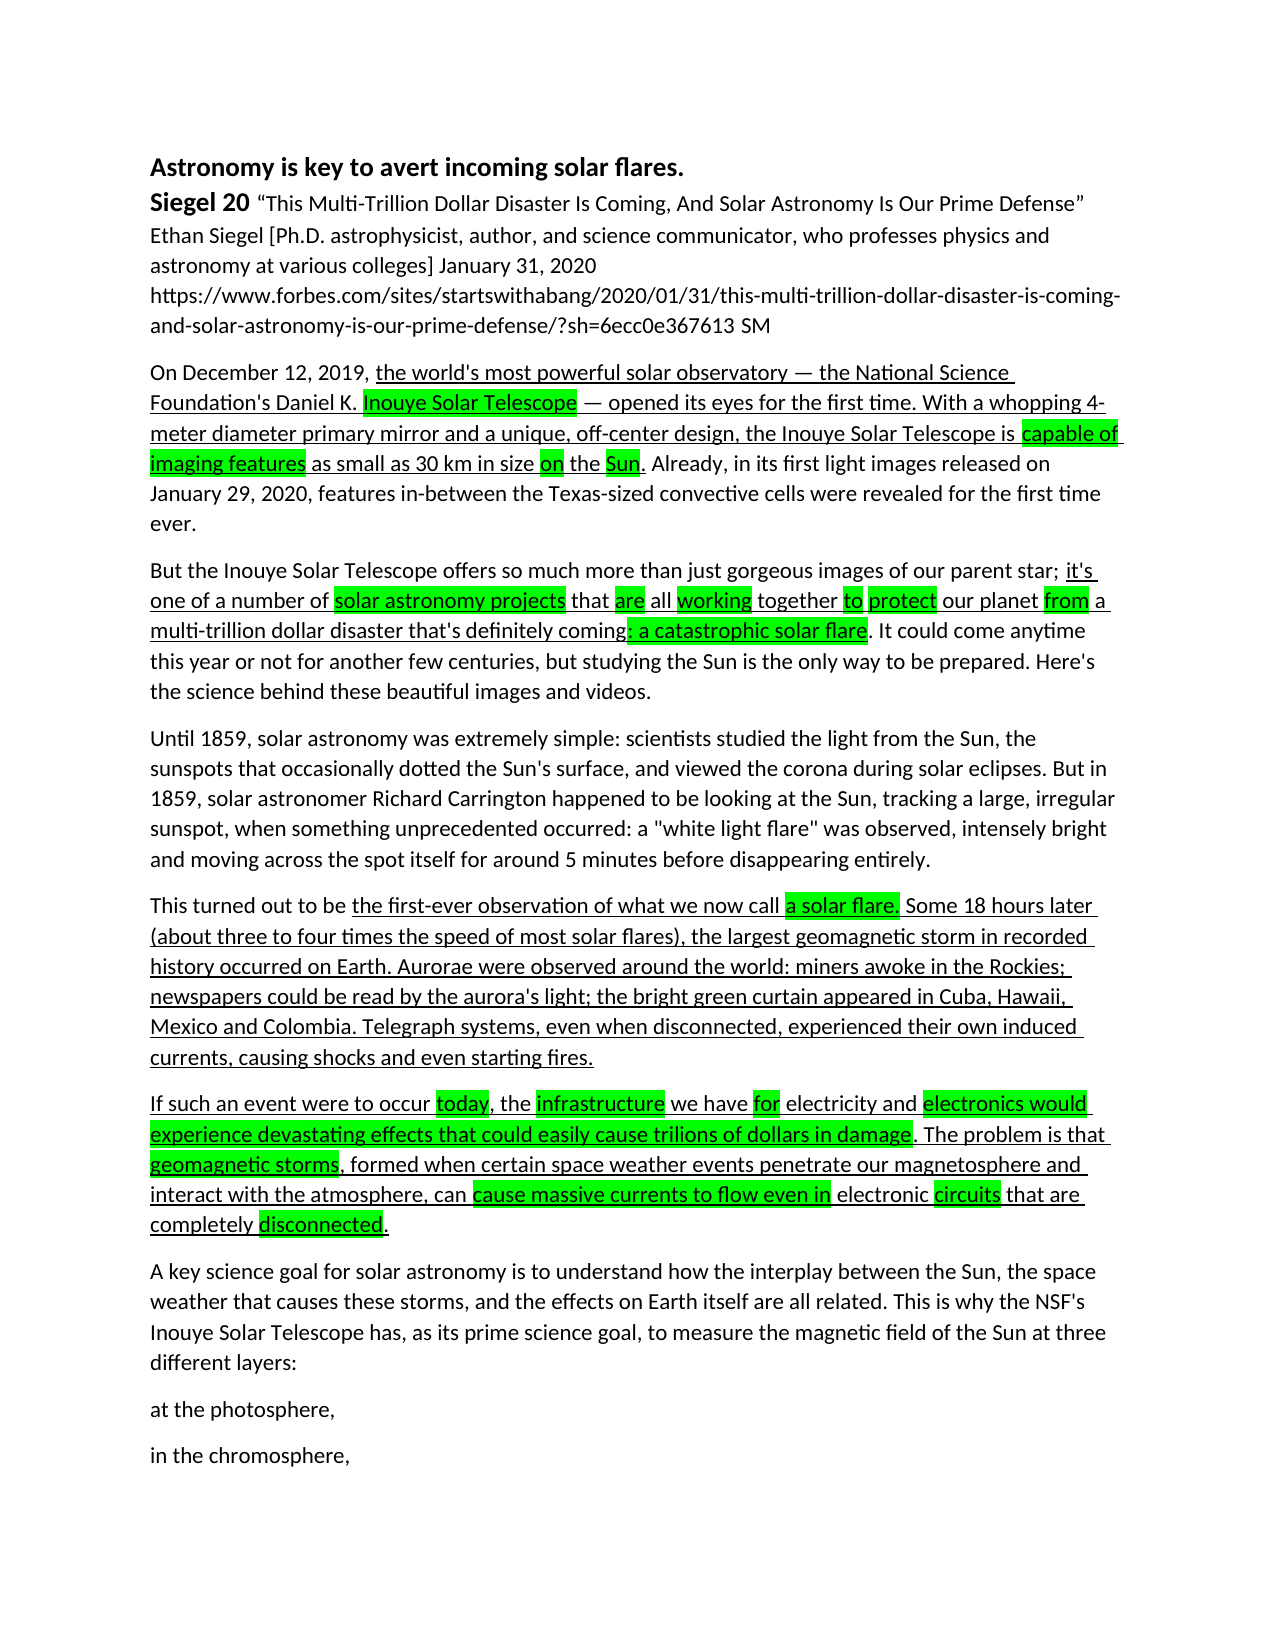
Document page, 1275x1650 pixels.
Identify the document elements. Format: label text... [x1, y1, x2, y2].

text On December 12, 2019, the world's most powerful solar observatory — the National Science Foundation's Daniel K. Inouye Solar Telescope — opened its eyes for the first time. With a whopping 4-meter diameter primary mirror and a unique, off-center design, the Inouye Solar Telescope is capable of imaging features as small as 30 km in size on the Sun. Already, in its first light images released on January 29, 2020, features in-between the Texas-sized convective cells were revealed for the first time ever. [150, 358, 1125, 537]
text Until 1859, solar astronomy was extremely simple: scientists studied the light from the Sun, the sunspots that occasionally dotted the Sun's surface, and viewed the corona during solar eclipses. But in 1859, solar astronomer Richard Carrington happened to be looking at the Sun, tracking a large, irregular sunspot, when something unprecedented occurred: a "white light flare" was observed, intensely bright and moving across the spot itself for around 5 minutes before disappearing entirely. [150, 724, 1125, 873]
text A key science goal for solar astronomy is to understand how the interplay between the Sun, the space weather that causes these storms, and the effects on Earth itself are all related. This is why the NSF's Inouye Solar Telescope has, as its prime science goal, to measure the magnetic field of the Sun at three different layers: [150, 1257, 1125, 1376]
text Siegel 20 “This Multi-Trillion Dollar Disaster Is Coming, And Solar Astronomy Is Our Prime Defense” Ethan Siegel [Ph.D. astrophysicist, author, and science communicator, who professes physics and astronomy at various colleges] January 31, 2020 https://www.forbes.com/sites/startswithabang/2020/01/31/this-multi-trillion-dollar-disaster-is-coming-and-solar-astronomy-is-our-prime-defense/?sh=6ecc0e367613 SM [150, 186, 1125, 339]
text This turned out to be the first-ever observation of what we now call a solar flare. Some 18 hours later (about three to four times the speed of most solar flares), the largest geomagnetic storm in recorded history occurred on Earth. Aurorae were observed around the world: miners awoke in the Rockies; newspapers could be read by the aurora's light; the bright green curtain appeared in Cuba, Hawaii, Mexico and Colombia. Telegraph systems, even when disconnected, experienced their own induced currents, causing shocks and even starting fires. [150, 892, 1125, 1071]
text If such an event were to occur today, the infrastructure we have for electricity and electronics would experience devastating effects that could easily cause trilions of dollars in damage. The problem is that geomagnetic storms, formed when certain space weather events penetrate our magnetosphere and interact with the atmosphere, can cause massive currents to flow even in electronic circuits that are completely disconnected. [150, 1089, 1125, 1238]
text But the Inouye Solar Telescope offers so much more than just gorgeous images of our parent star; it's one of a number of solar astronomy projects that are all working together to protect our planet from a multi-trillion dollar disaster that's definitely coming: a catastrophic solar flare. It could come anytime this year or not for another few centuries, but studying the Sun is the only way to be prepared. Here's the science behind these beautiful images and videos. [150, 556, 1125, 705]
text at the photosphere, [150, 1395, 1125, 1423]
text in the chromosphere, [150, 1442, 1125, 1470]
subtitle Astronomy is key to avert incoming solar flares. [150, 150, 1125, 183]
